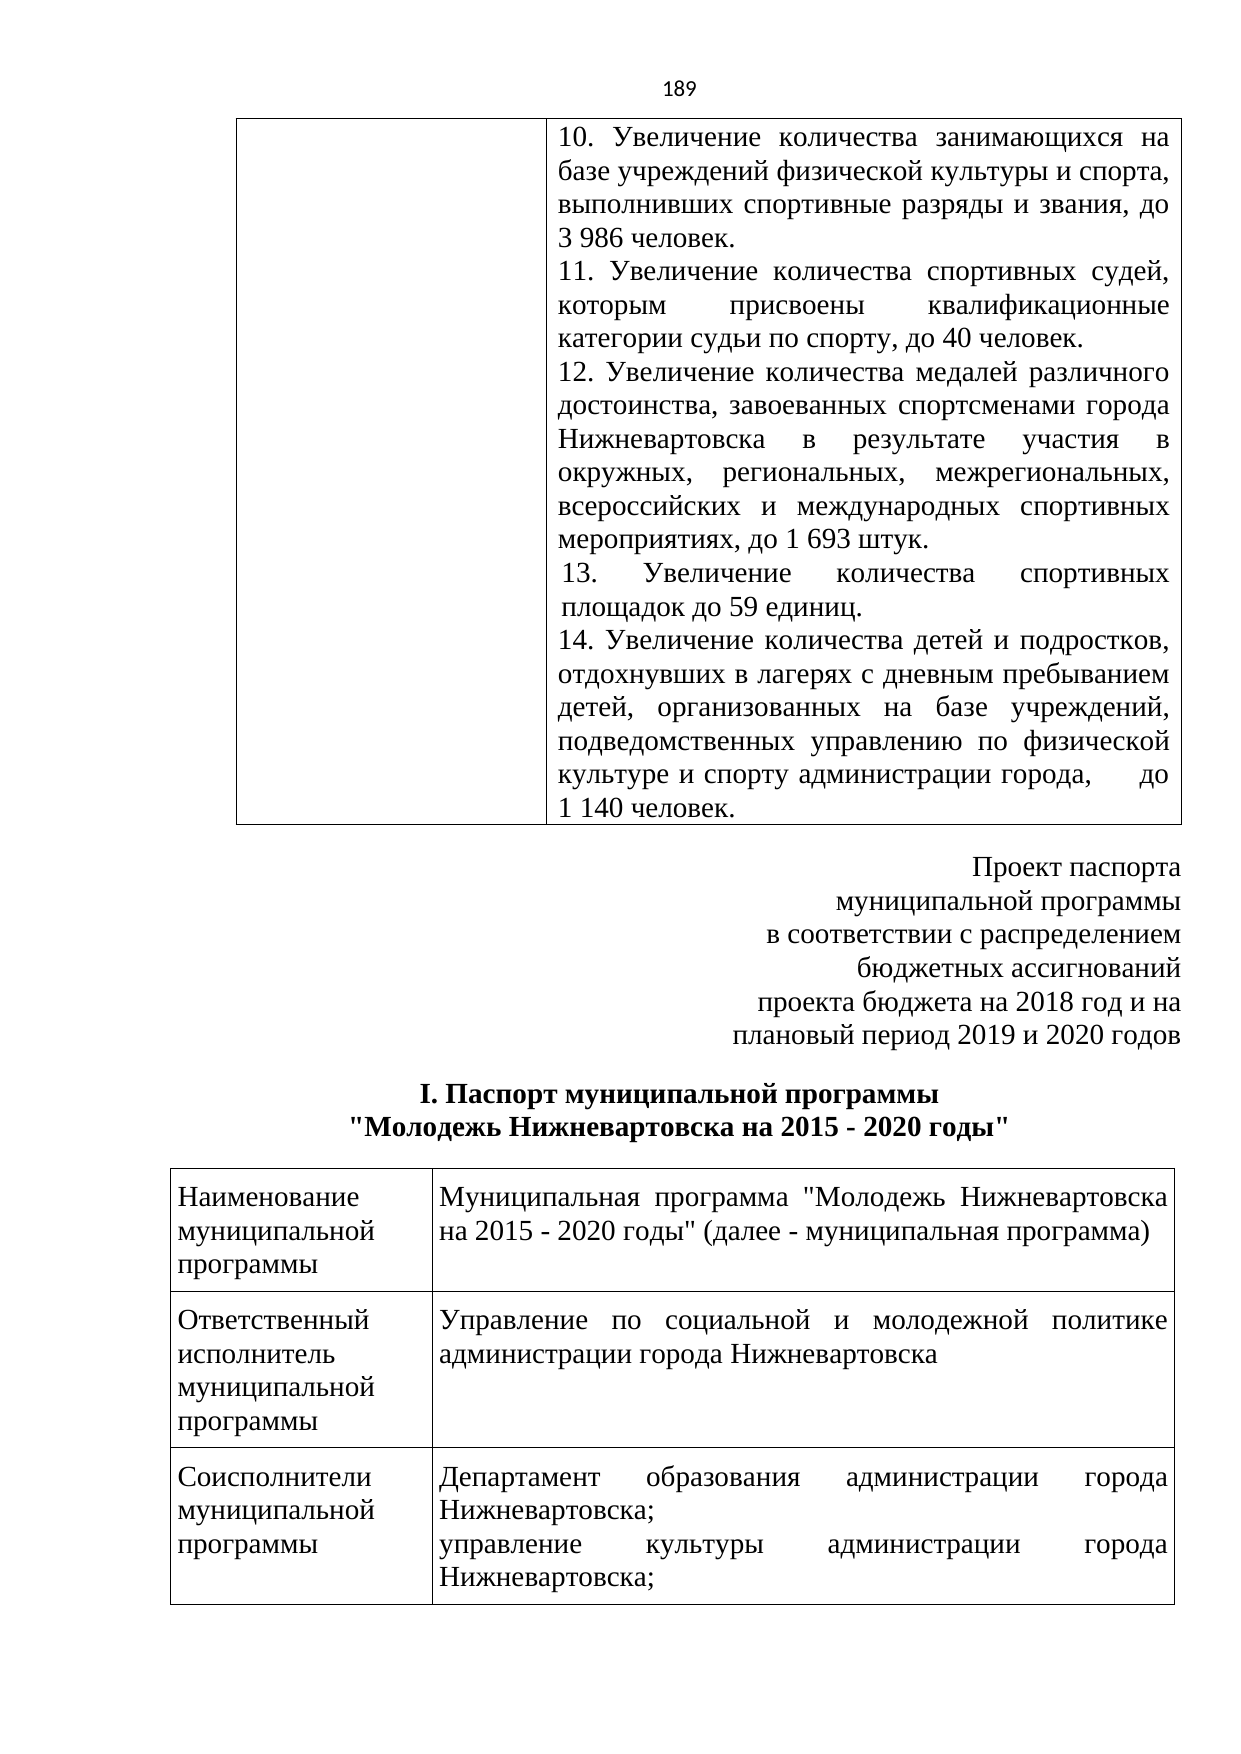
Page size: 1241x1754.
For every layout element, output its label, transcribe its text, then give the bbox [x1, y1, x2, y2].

text Проект паспорта [177, 849, 1181, 883]
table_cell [171, 1448, 432, 1604]
table_cell Ответственный исполнитель муниципальной программы [171, 1292, 432, 1447]
text "Молодежь Нижневартовска на 2015 - 2020 годы" [177, 1109, 1181, 1143]
text в соответствии с распределением [177, 917, 1181, 950]
table_header Муниципальная программа "Молодежь Нижневартовска на 2015 - 2020 годы" (далее - муниципальная программа) [433, 1169, 1174, 1291]
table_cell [237, 119, 546, 823]
text бюджетных ассигнований [177, 950, 1181, 984]
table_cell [547, 119, 1181, 823]
text плановый период 2019 и 2020 годов [177, 1017, 1181, 1051]
table_header Наименование муниципальной программы [171, 1169, 432, 1291]
text I. Паспорт муниципальной программы [177, 1076, 1181, 1109]
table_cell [433, 1448, 1174, 1604]
table_cell Управление по социальной и молодежной политике администрации города Нижневартовска [433, 1292, 1174, 1447]
text муниципальной программы [177, 883, 1181, 917]
text проекта бюджета на 2018 год и на [177, 984, 1181, 1017]
